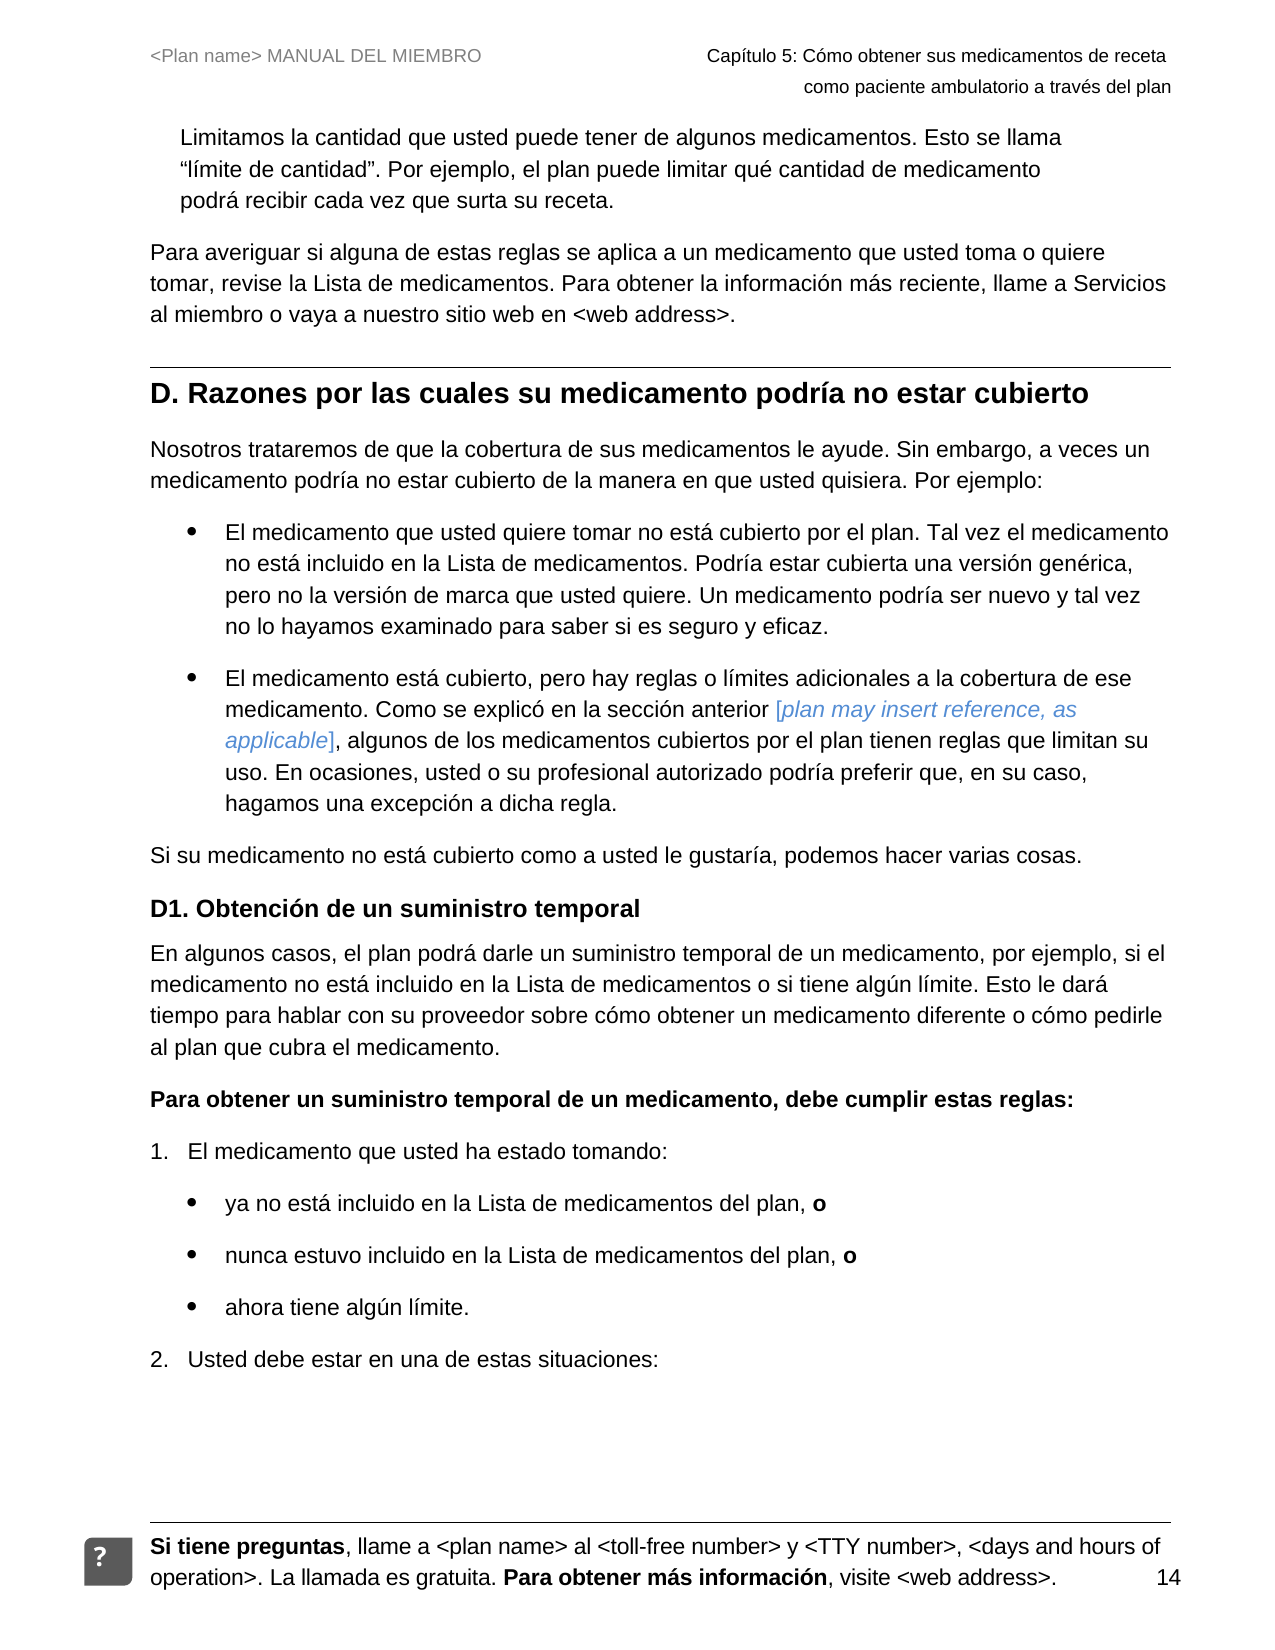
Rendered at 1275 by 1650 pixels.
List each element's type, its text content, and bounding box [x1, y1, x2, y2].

text Si su medicamento no está cubierto como a usted le gustaría, podemos hacer varias cosas. [150, 838, 1171, 870]
subtitle Razones por las cuales su medicamento podría no estar cubierto [150, 368, 1171, 411]
text En algunos casos, el plan podrá darle un suministro temporal de un medicamento, por ejemplo, si el medicamento no está incluido en la Lista de medicamentos o si tiene algún límite. Esto le dará tiempo para hablar con su proveedor sobre cómo obtener un medicamento diferente o cómo pedirle al plan que cubra el medicamento. [150, 936, 1171, 1061]
subtitle D1. Obtención de un suministro temporal [150, 891, 1096, 924]
text Para obtener un suministro temporal de un medicamento, debe cumplir estas reglas: [150, 1082, 1171, 1113]
list El medicamento que usted ha estado tomando: [150, 1134, 1096, 1166]
text ya no está incluido en la Lista de medicamentos del plan, o [187, 1186, 1171, 1218]
text Para averiguar si alguna de estas reglas se aplica a un medicamento que usted toma o quiere tomar, revise la Lista de medicamentos. Para obtener la información más reciente, llame a Servicios al miembro o vaya a nuestro sitio web en <web address>. [150, 235, 1171, 329]
text Nosotros trataremos de que la cobertura de sus medicamentos le ayude. Sin embargo, a veces un medicamento podría no estar cubierto de la manera en que usted quisiera. Por ejemplo: [150, 432, 1171, 495]
text nunca estuvo incluido en la Lista de medicamentos del plan, o [187, 1238, 1171, 1270]
text El medicamento que usted quiere tomar no está cubierto por el plan. Tal vez el medicamento no está incluido en la Lista de medicamentos. Podría estar cubierta una versión genérica, pero no la versión de marca que usted quiere. Un medicamento podría ser nuevo y tal vez no lo hayamos examinado para saber si es seguro y eficaz. [187, 516, 1171, 641]
text El medicamento está cubierto, pero hay reglas o límites adicionales a la cobertura de ese medicamento. Como se explicó en la sección anterior [plan may insert reference, as applicable], algunos de los medicamentos cubiertos por el plan tienen reglas que limitan su uso. En ocasiones, usted o su profesional autorizado podría preferir que, en su caso, hagamos una excepción a dicha regla. [187, 661, 1171, 818]
list Usted debe estar en una de estas situaciones: [150, 1343, 1096, 1374]
text Limitamos la cantidad que usted puede tener de algunos medicamentos. Esto se llama “límite de cantidad”. Por ejemplo, el plan puede limitar qué cantidad de medicamento podrá recibir cada vez que surta su receta. [180, 121, 1096, 214]
text ahora tiene algún límite. [187, 1291, 1171, 1322]
